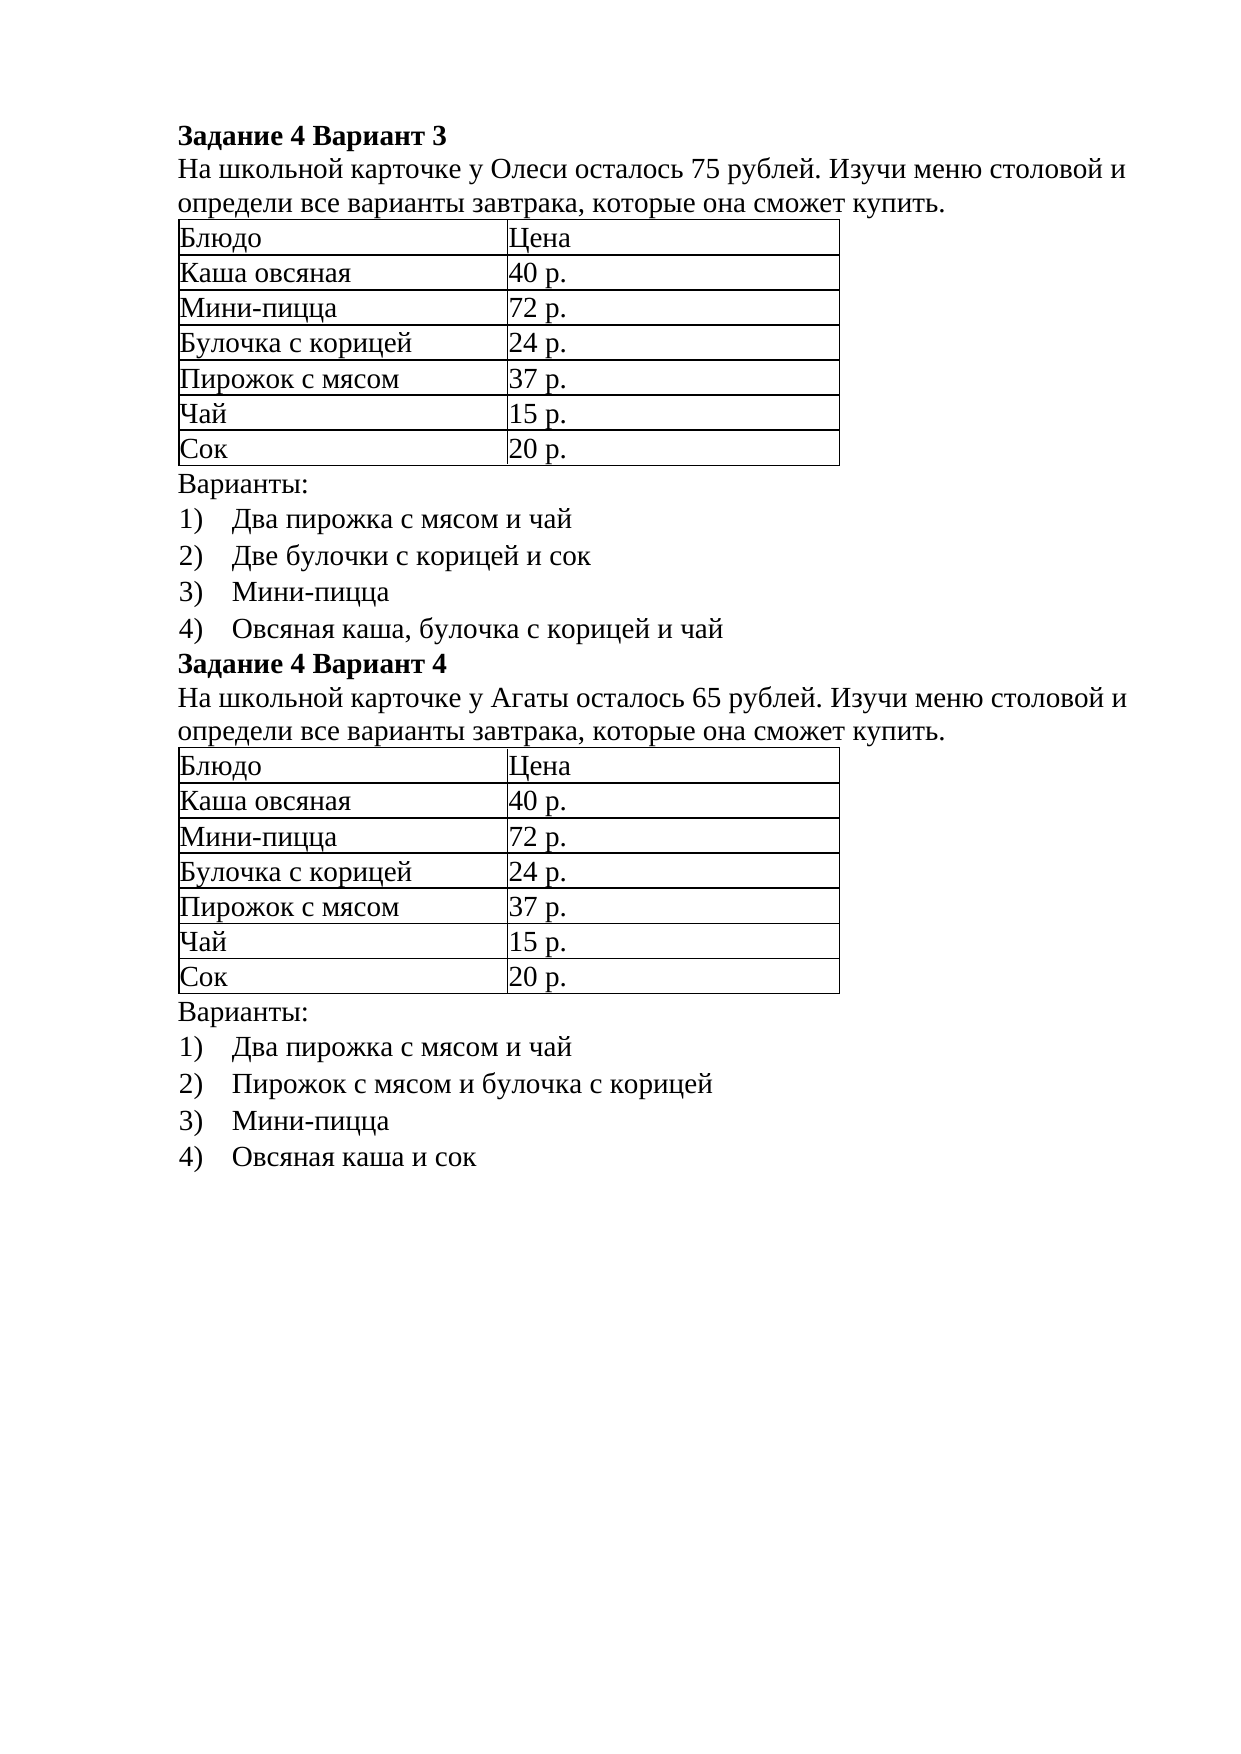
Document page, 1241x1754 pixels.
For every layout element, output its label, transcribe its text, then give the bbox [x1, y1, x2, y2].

table_cell Мини-пицца [230, 1101, 1152, 1138]
table_cell 4) [177, 1138, 230, 1174]
text Варианты: [177, 994, 1152, 1028]
table_cell 24 р. [508, 326, 839, 359]
table_cell Мини-пицца [230, 573, 1152, 609]
table_cell 20 р. [508, 431, 839, 464]
table_header Два пирожка с мясом и чай [230, 500, 1152, 536]
table_cell Каша овсяная [180, 256, 507, 289]
table_header Два пирожка с мясом и чай [230, 1028, 1152, 1064]
table_cell Две булочки с корицей и сок [230, 536, 1152, 573]
table_cell 37 р. [508, 361, 839, 394]
table_cell Каша овсяная [180, 784, 507, 817]
table_cell Чай [180, 396, 507, 429]
table_cell 20 р. [508, 959, 839, 993]
table_cell 3) [177, 1101, 230, 1138]
table_cell Овсяная каша и сок [230, 1138, 1152, 1174]
table_header 1) [177, 500, 230, 536]
table_cell 2) [177, 536, 230, 573]
table_cell 40 р. [508, 256, 839, 289]
table_cell Мини-пицца [180, 819, 507, 852]
text Варианты: [177, 466, 1152, 499]
table_cell 15 р. [508, 396, 839, 429]
table_cell 72 р. [508, 819, 839, 852]
table_cell 37 р. [508, 889, 839, 922]
table_cell Пирожок с мясом [180, 361, 507, 394]
table_cell Булочка с корицей [180, 326, 507, 359]
table_cell Чай [180, 924, 507, 957]
text На школьной карточке у Агаты осталось 65 рублей. Изучи меню столовой и определи все варианты завтрака, которые она сможет купить. [177, 680, 1152, 747]
text Задание 4 Вариант 3 [177, 118, 1152, 152]
table_cell 24 р. [508, 854, 839, 887]
text Задание 4 Вариант 4 [177, 646, 1152, 680]
table_cell 2) [177, 1064, 230, 1101]
table_header Блюдо [180, 220, 507, 254]
table_cell 72 р. [508, 291, 839, 324]
table_header Цена [508, 748, 839, 782]
text На школьной карточке у Олеси осталось 75 рублей. Изучи меню столовой и определи все варианты завтрака, которые она сможет купить. [177, 152, 1152, 219]
table_header 1) [177, 1028, 230, 1064]
table_header Блюдо [180, 748, 507, 782]
table_cell Пирожок с мясом [180, 889, 507, 922]
table_cell Овсяная каша, булочка с корицей и чай [230, 610, 1152, 646]
table_cell 3) [177, 573, 230, 609]
table_cell 40 р. [508, 784, 839, 817]
table_cell Булочка с корицей [180, 854, 507, 887]
table_cell Мини-пицца [180, 291, 507, 324]
table_cell Сок [180, 959, 507, 993]
table_cell 15 р. [508, 924, 839, 957]
table_header Цена [508, 220, 839, 254]
table_cell Сок [180, 431, 507, 464]
table_cell 4) [177, 610, 230, 646]
table_cell Пирожок с мясом и булочка с корицей [230, 1064, 1152, 1101]
